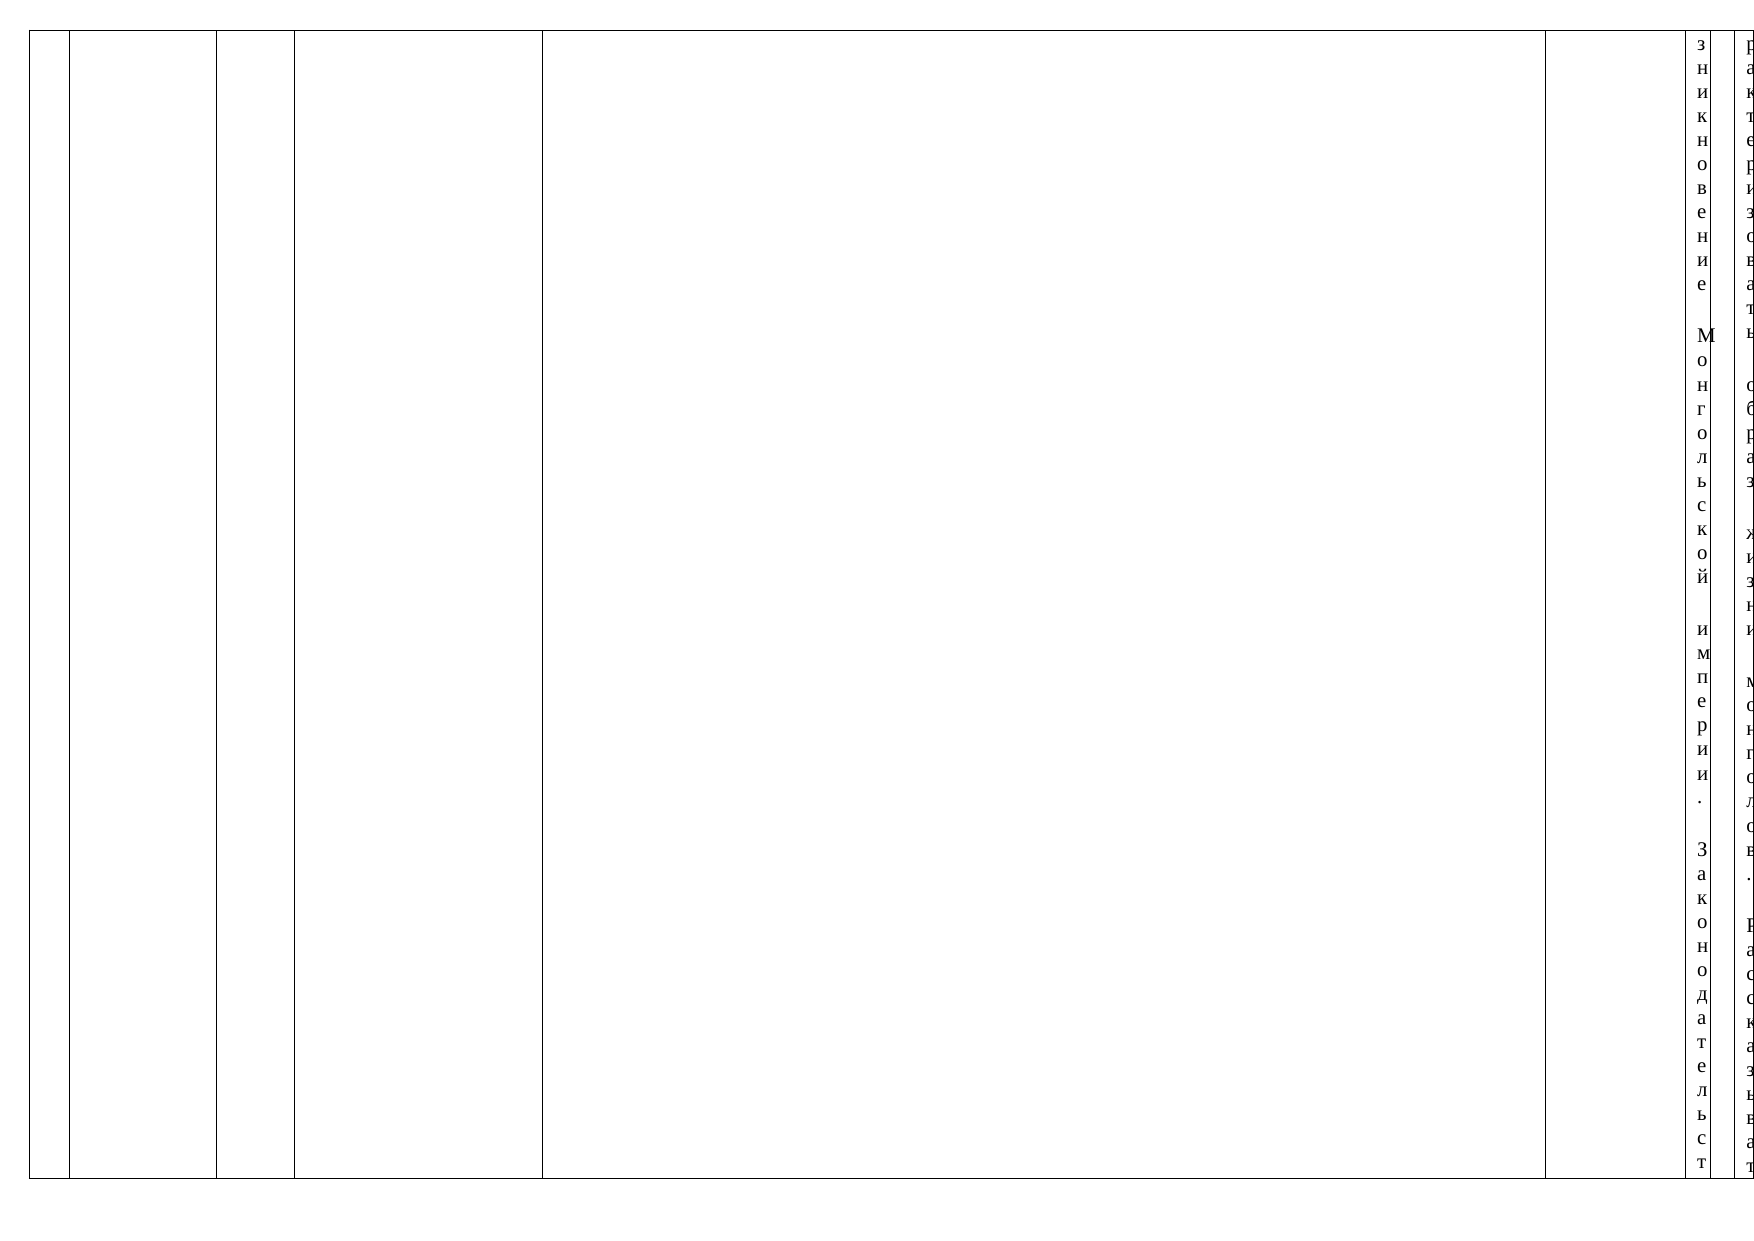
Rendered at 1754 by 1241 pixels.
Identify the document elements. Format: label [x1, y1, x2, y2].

table_cell [543, 31, 1545, 1177]
table_cell [1546, 31, 1685, 1177]
table_cell [30, 31, 69, 1177]
table_cell [1711, 31, 1734, 1177]
table_cell [217, 31, 294, 1177]
table_cell [1686, 31, 1710, 1177]
table_cell [70, 31, 216, 1177]
table_cell [295, 31, 542, 1177]
table_cell [1735, 31, 1753, 1177]
